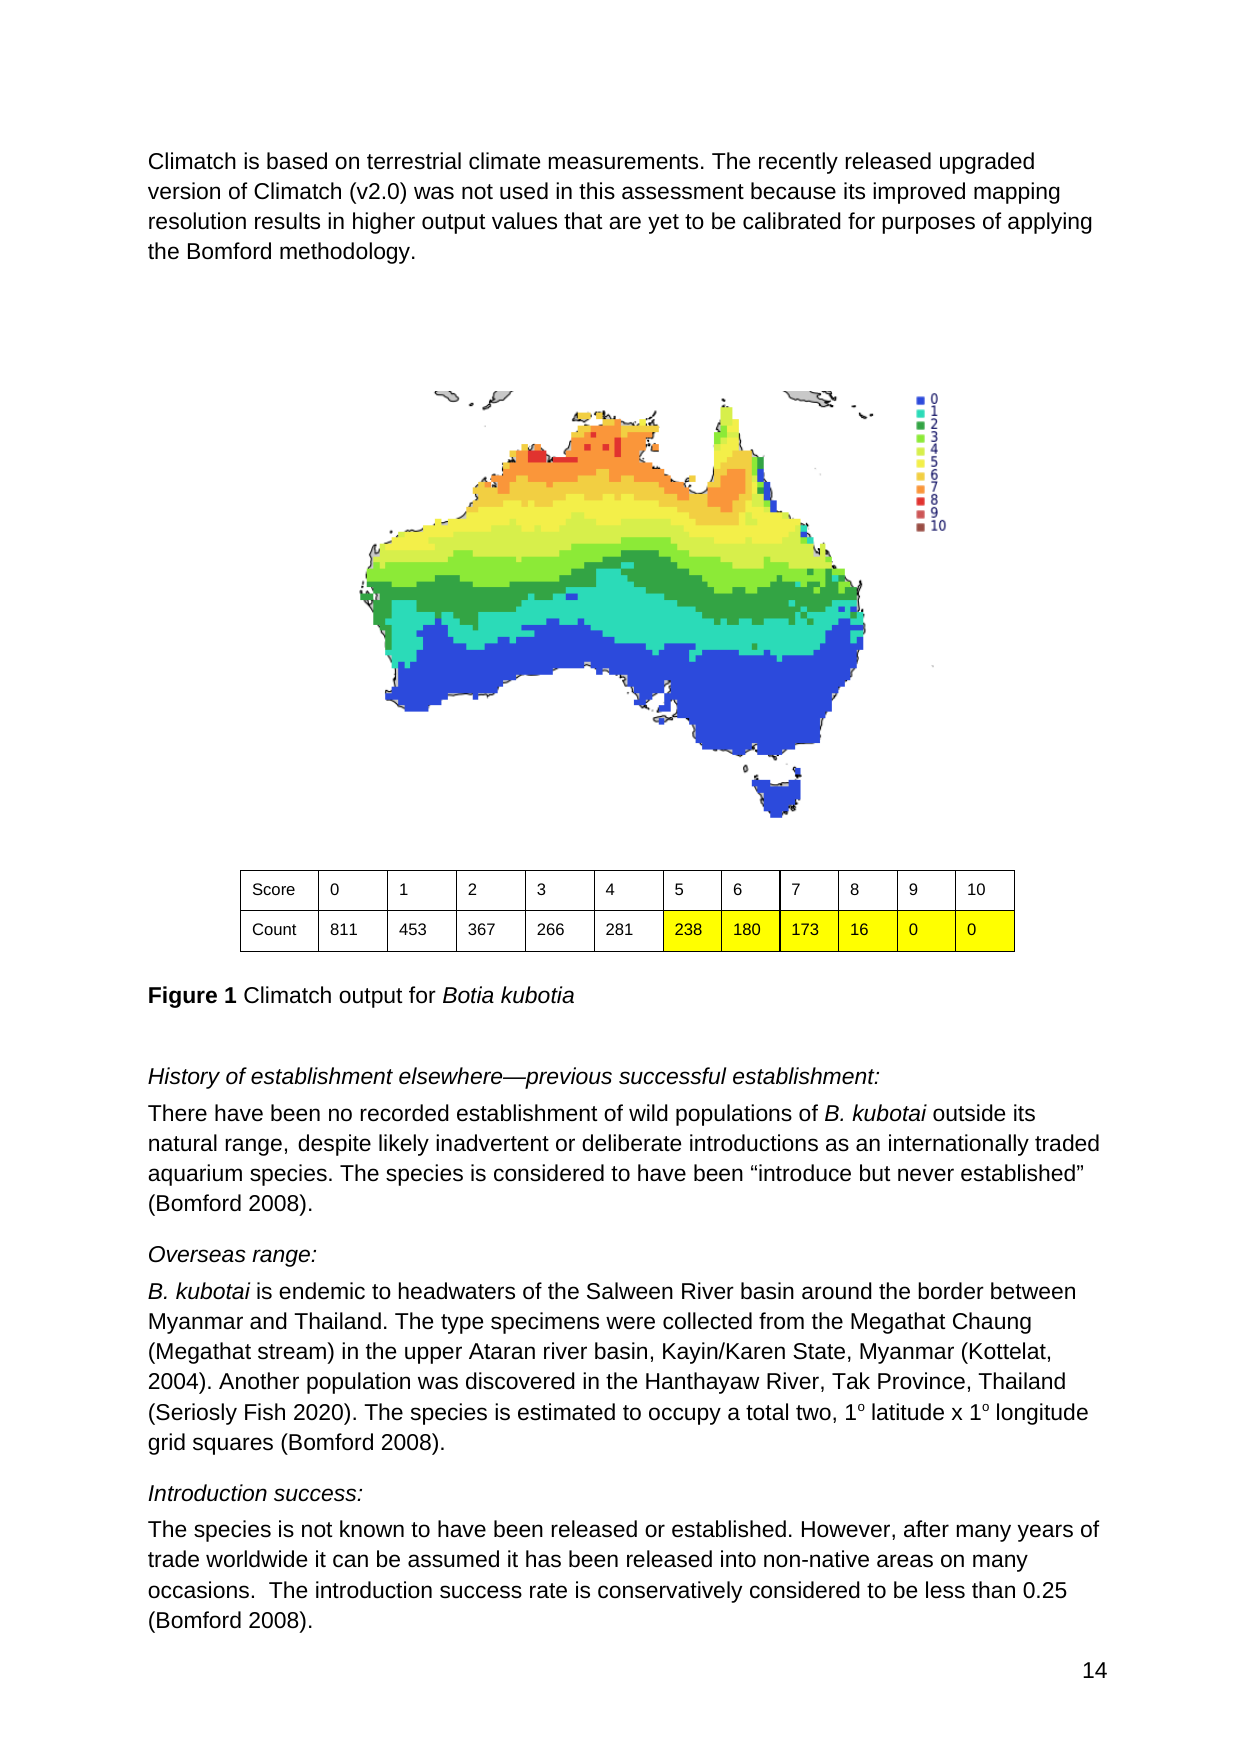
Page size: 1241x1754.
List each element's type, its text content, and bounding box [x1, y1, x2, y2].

table_header 4 [595, 871, 663, 910]
text Figure 1 Climatch output for Botia kubotia [148, 952, 1107, 1008]
table_cell 180 [722, 911, 779, 951]
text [148, 148, 1107, 265]
table_header 7 [781, 871, 838, 910]
table_cell 0 [898, 911, 955, 951]
subtitle Introduction success: [148, 1480, 1107, 1506]
table_header 10 [956, 871, 1014, 910]
table_cell 281 [595, 911, 663, 951]
table_header 0 [319, 871, 387, 910]
table_cell 811 [319, 911, 387, 951]
table_header 8 [839, 871, 897, 910]
table_header 1 [388, 871, 456, 910]
table_cell 453 [388, 911, 456, 951]
table_header 3 [526, 871, 594, 910]
table_cell 266 [526, 911, 594, 951]
table_cell Count [241, 911, 318, 951]
subtitle History of establishment elsewhere—previous successful establishment: [148, 1033, 1107, 1089]
text B. kubotai is endemic to headwaters of the Salween River basin around the border between Myanmar and Thailand. The type specimens were collected from the Megathat Chaung (Megathat stream) in the upper Ataran river basin, Kayin/Karen State, Myanmar (Kottelat, 2004). Another population was discovered in the Hanthayaw River, Tak Province, Thailand (Seriosly Fish 2020). The species is estimated to occupy a total two, 1o latitude x 1o longitude grid squares (Bomford 2008). [148, 1278, 1107, 1455]
table_cell 0 [956, 911, 1014, 951]
table_cell 238 [664, 911, 721, 951]
text The species is not known to have been released or established. However, after many years of trade worldwide it can be assumed it has been released into non-native areas on many occasions. The introduction success rate is conservatively considered to be less than 0.25 (Bomford 2008). [148, 1516, 1107, 1633]
table_cell 173 [781, 911, 838, 951]
table_header 6 [722, 871, 779, 910]
text There have been no recorded establishment of wild populations of B. kubotai outside its natural range, despite likely inadvertent or deliberate introductions as an internationally traded aquarium species. The species is considered to have been “introduce but never established” (Bomford 2008). [148, 1099, 1107, 1217]
subtitle Overseas range: [148, 1241, 1107, 1268]
picture [303, 391, 952, 846]
table_cell 16 [839, 911, 897, 951]
table_header 5 [664, 871, 721, 910]
table_cell 367 [457, 911, 525, 951]
table_header 2 [457, 871, 525, 910]
table_header 9 [898, 871, 955, 910]
table_header Score [241, 871, 318, 910]
